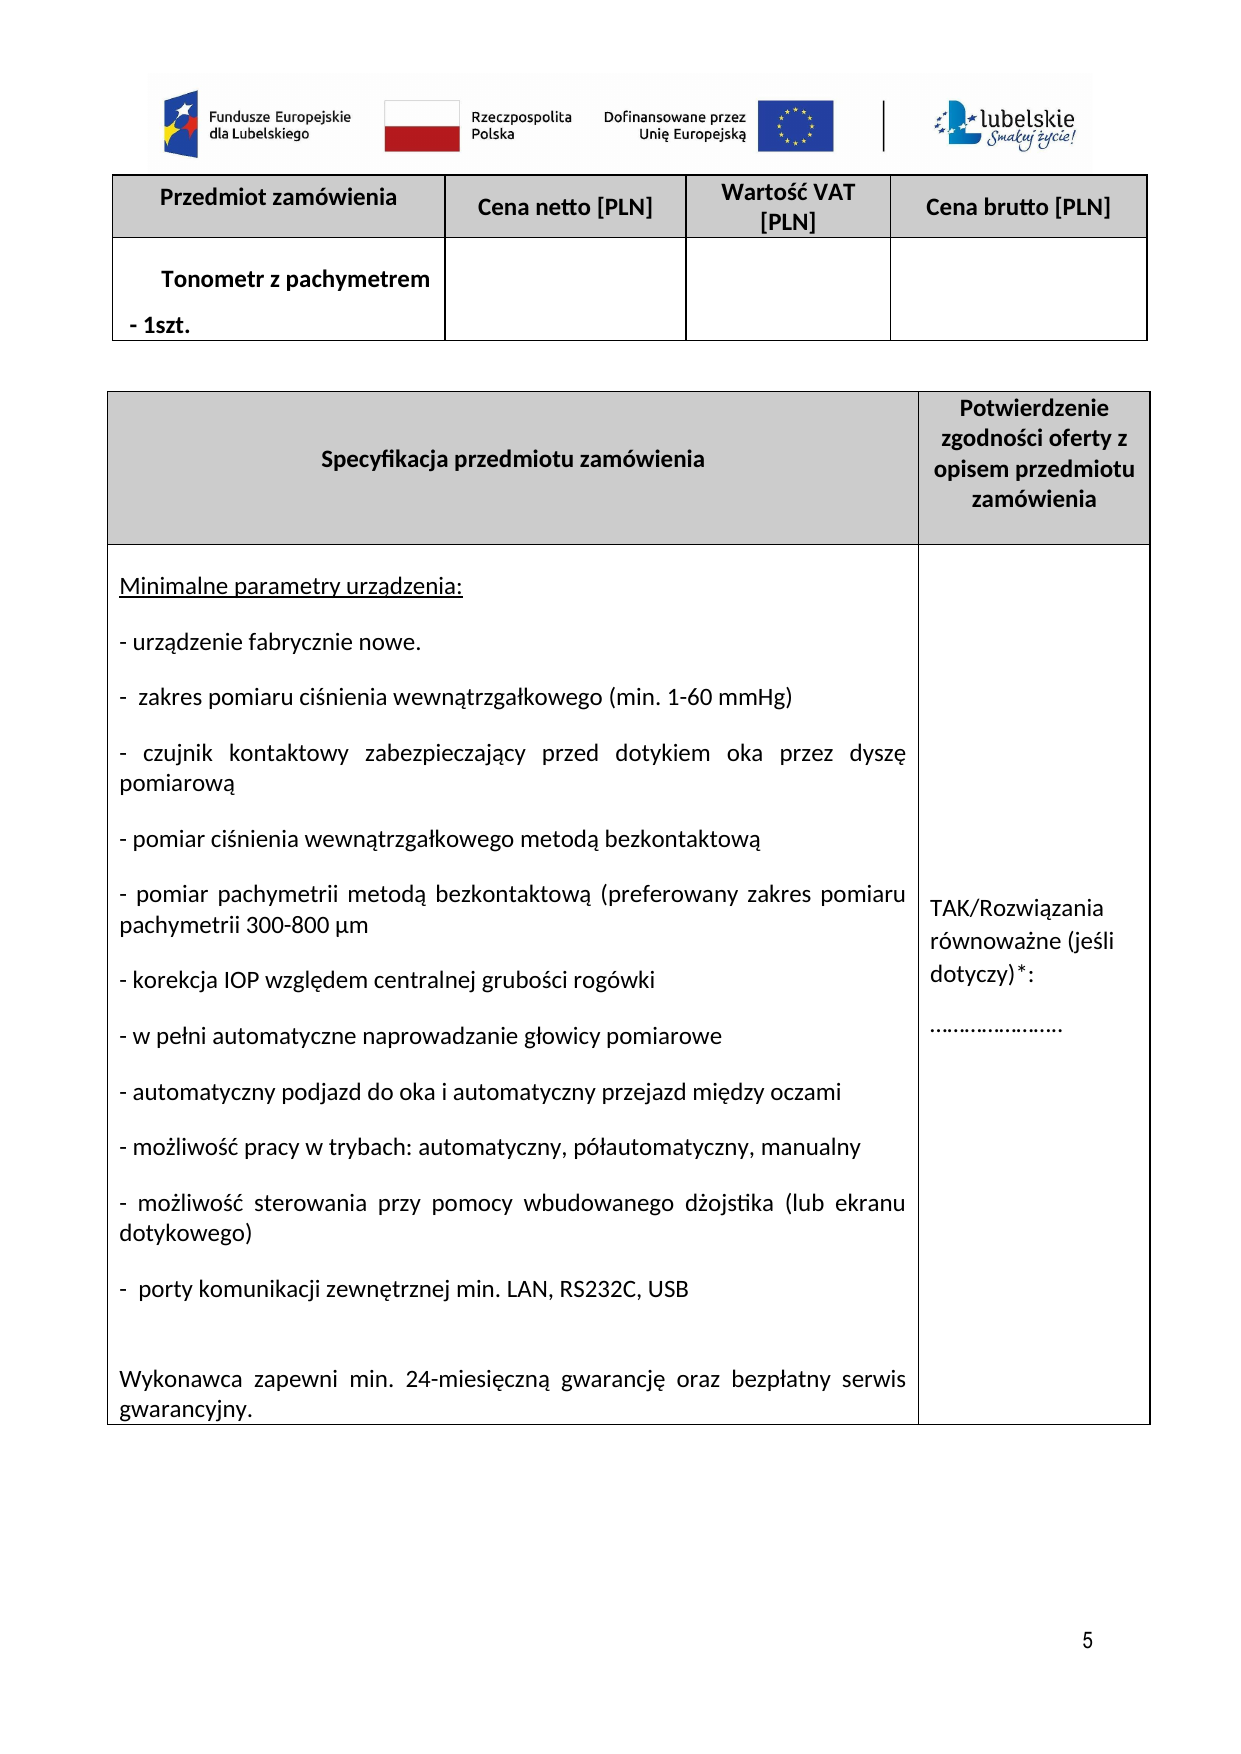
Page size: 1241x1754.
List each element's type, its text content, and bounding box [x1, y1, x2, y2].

table_header Wartość VAT [PLN] [687, 176, 890, 237]
table_header Przedmiot zamówienia [113, 176, 444, 237]
table_header Cena netto [PLN] [446, 176, 685, 237]
table_cell Tonometr z pachymetrem - 1szt. [113, 238, 444, 339]
table_cell Minimalne parametry urządzenia: - urządzenie fabrycznie nowe. - zakres pomiaru ciśnienia wewnątrzgałkowego (min. 1-60 mmHg) - czujnik kontaktowy zabezpieczający przed dotykiem oka przez dyszę pomiarową - pomiar ciśnienia wewnątrzgałkowego metodą bezkontaktową - pomiar pachymetrii metodą bezkontaktową (preferowany zakres pomiaru pachymetrii 300-800 µm - korekcja IOP względem centralnej grubości rogówki - w pełni automatyczne naprowadzanie głowicy pomiarowe - automatyczny podjazd do oka i automatyczny przejazd między oczami - możliwość pracy w trybach: automatyczny, półautomatyczny, manualny - możliwość sterowania przy pomocy wbudowanego dżojstika (lub ekranu dotykowego) - porty komunikacji zewnętrznej min. LAN, RS232C, USB Wykonawca zapewni min. 24-miesięczną gwarancję oraz bezpłatny serwis gwarancyjny. [108, 545, 918, 1424]
table_header Potwierdzenie zgodności oferty z opisem przedmiotu zamówienia [919, 392, 1149, 544]
table_header Cena brutto [PLN] [891, 176, 1146, 237]
table_cell [891, 238, 1146, 339]
table_cell [687, 238, 890, 339]
picture [147, 73, 1093, 174]
table_cell [446, 238, 685, 339]
table_header Specyfikacja przedmiotu zamówienia [108, 392, 918, 544]
table_cell TAK/Rozwiązania równoważne (jeśli dotyczy)*: ………………….. [919, 545, 1149, 1424]
